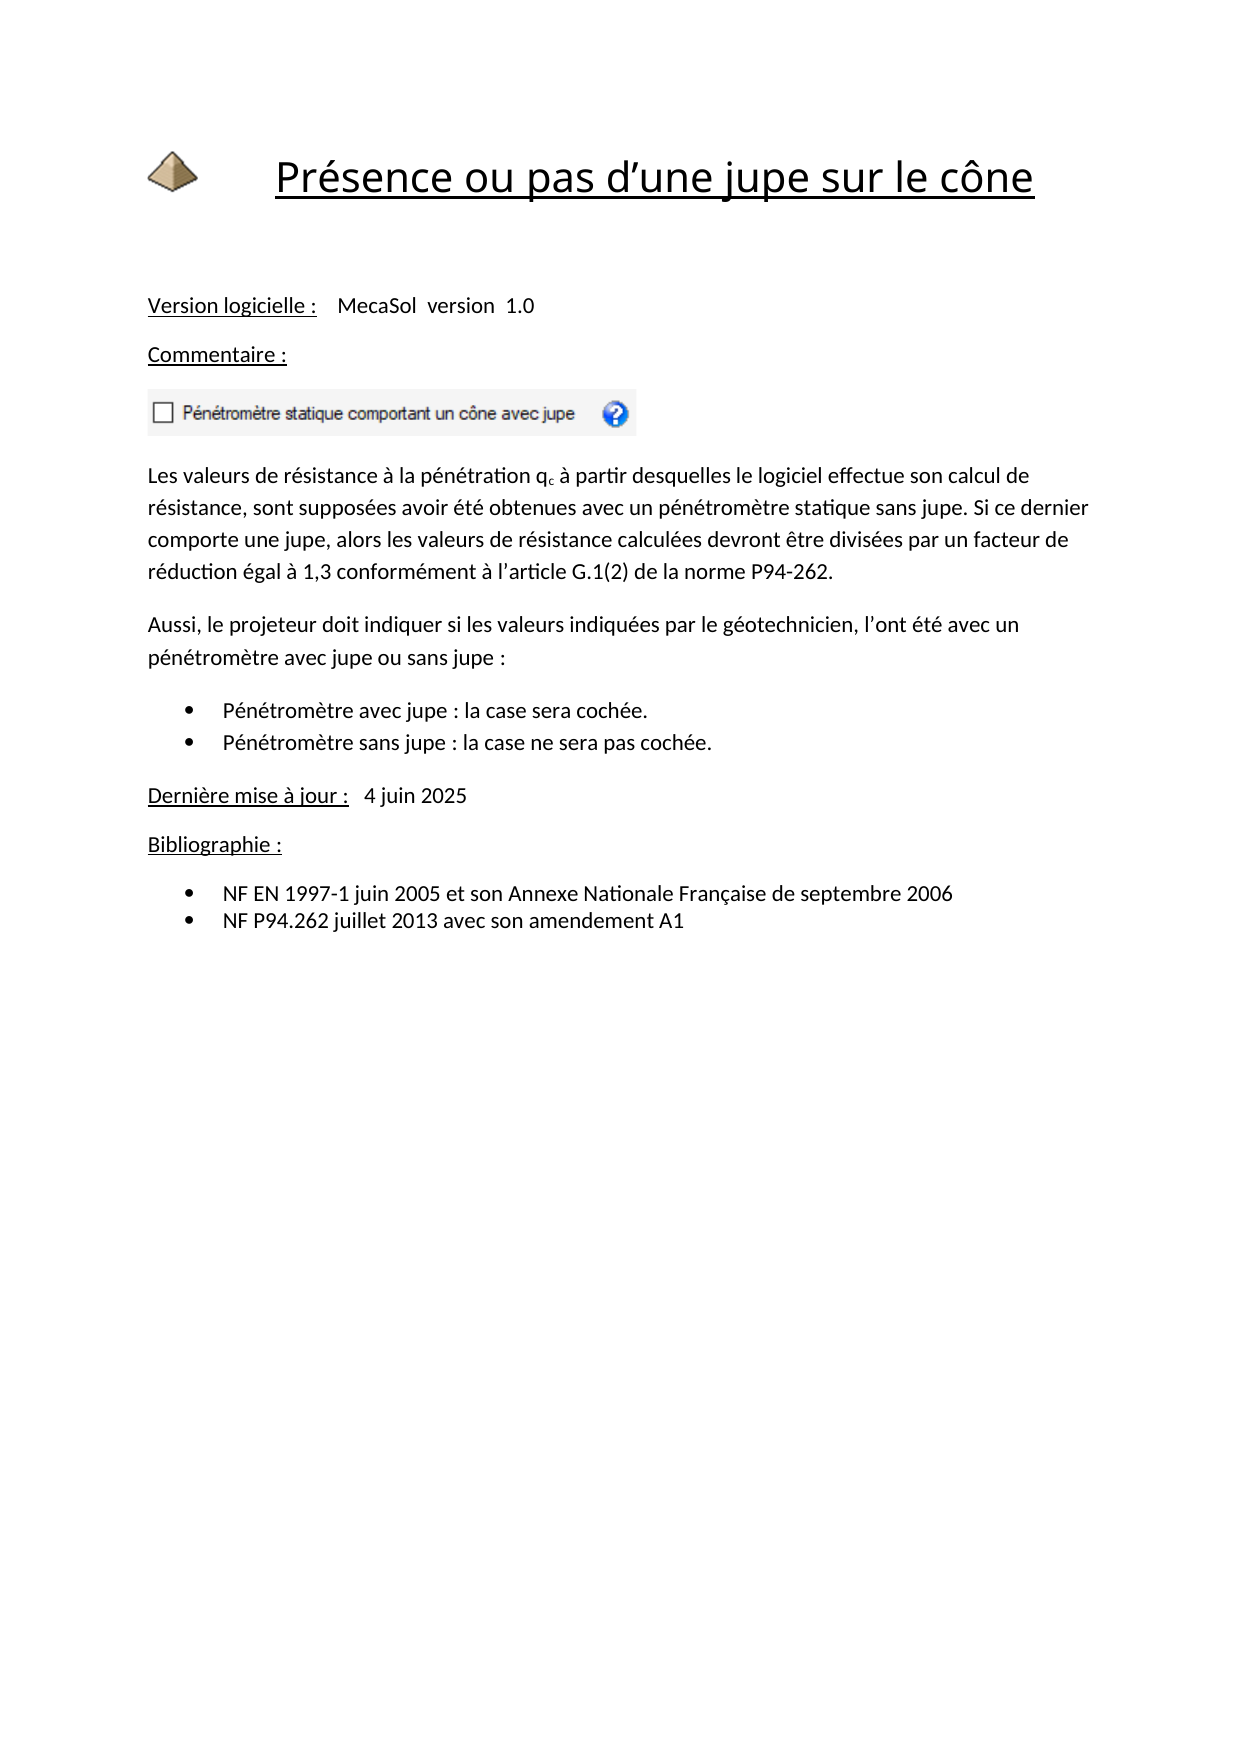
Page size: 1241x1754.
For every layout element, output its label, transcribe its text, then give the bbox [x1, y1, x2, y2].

text Aussi, le projeteur doit indiquer si les valeurs indiquées par le géotechnicien, l’ont été avec un pénétromètre avec jupe ou sans jupe : [148, 611, 1093, 671]
list Pénétromètre sans jupe : la case ne sera pas cochée. [185, 728, 1093, 756]
text Dernière mise à jour : 4 juin 2025 [148, 781, 1093, 809]
picture [147, 147, 198, 198]
text Présence ou pas d’une jupe sur le cône [148, 148, 1093, 204]
text Version logicielle : MecaSol version 1.0 [148, 291, 1093, 319]
list NF EN 1997-1 juin 2005 et son Annexe Nationale Française de septembre 2006 [185, 879, 1093, 907]
picture [147, 389, 637, 436]
text Bibliographie : [148, 830, 1093, 858]
text Les valeurs de résistance à la pénétration qc à partir desquelles le logiciel effectue son calcul de résistance, sont supposées avoir été obtenues avec un pénétromètre statique sans jupe. Si ce dernier comporte une jupe, alors les valeurs de résistance calculées devront être divisées par un facteur de réduction égal à 1,3 conformément à l’article G.1(2) de la norme P94-262. [148, 461, 1093, 586]
text Commentaire : [148, 340, 1093, 368]
list Pénétromètre avec jupe : la case sera cochée. [185, 696, 1093, 724]
list NF P94.262 juillet 2013 avec son amendement A1 [185, 907, 1093, 935]
